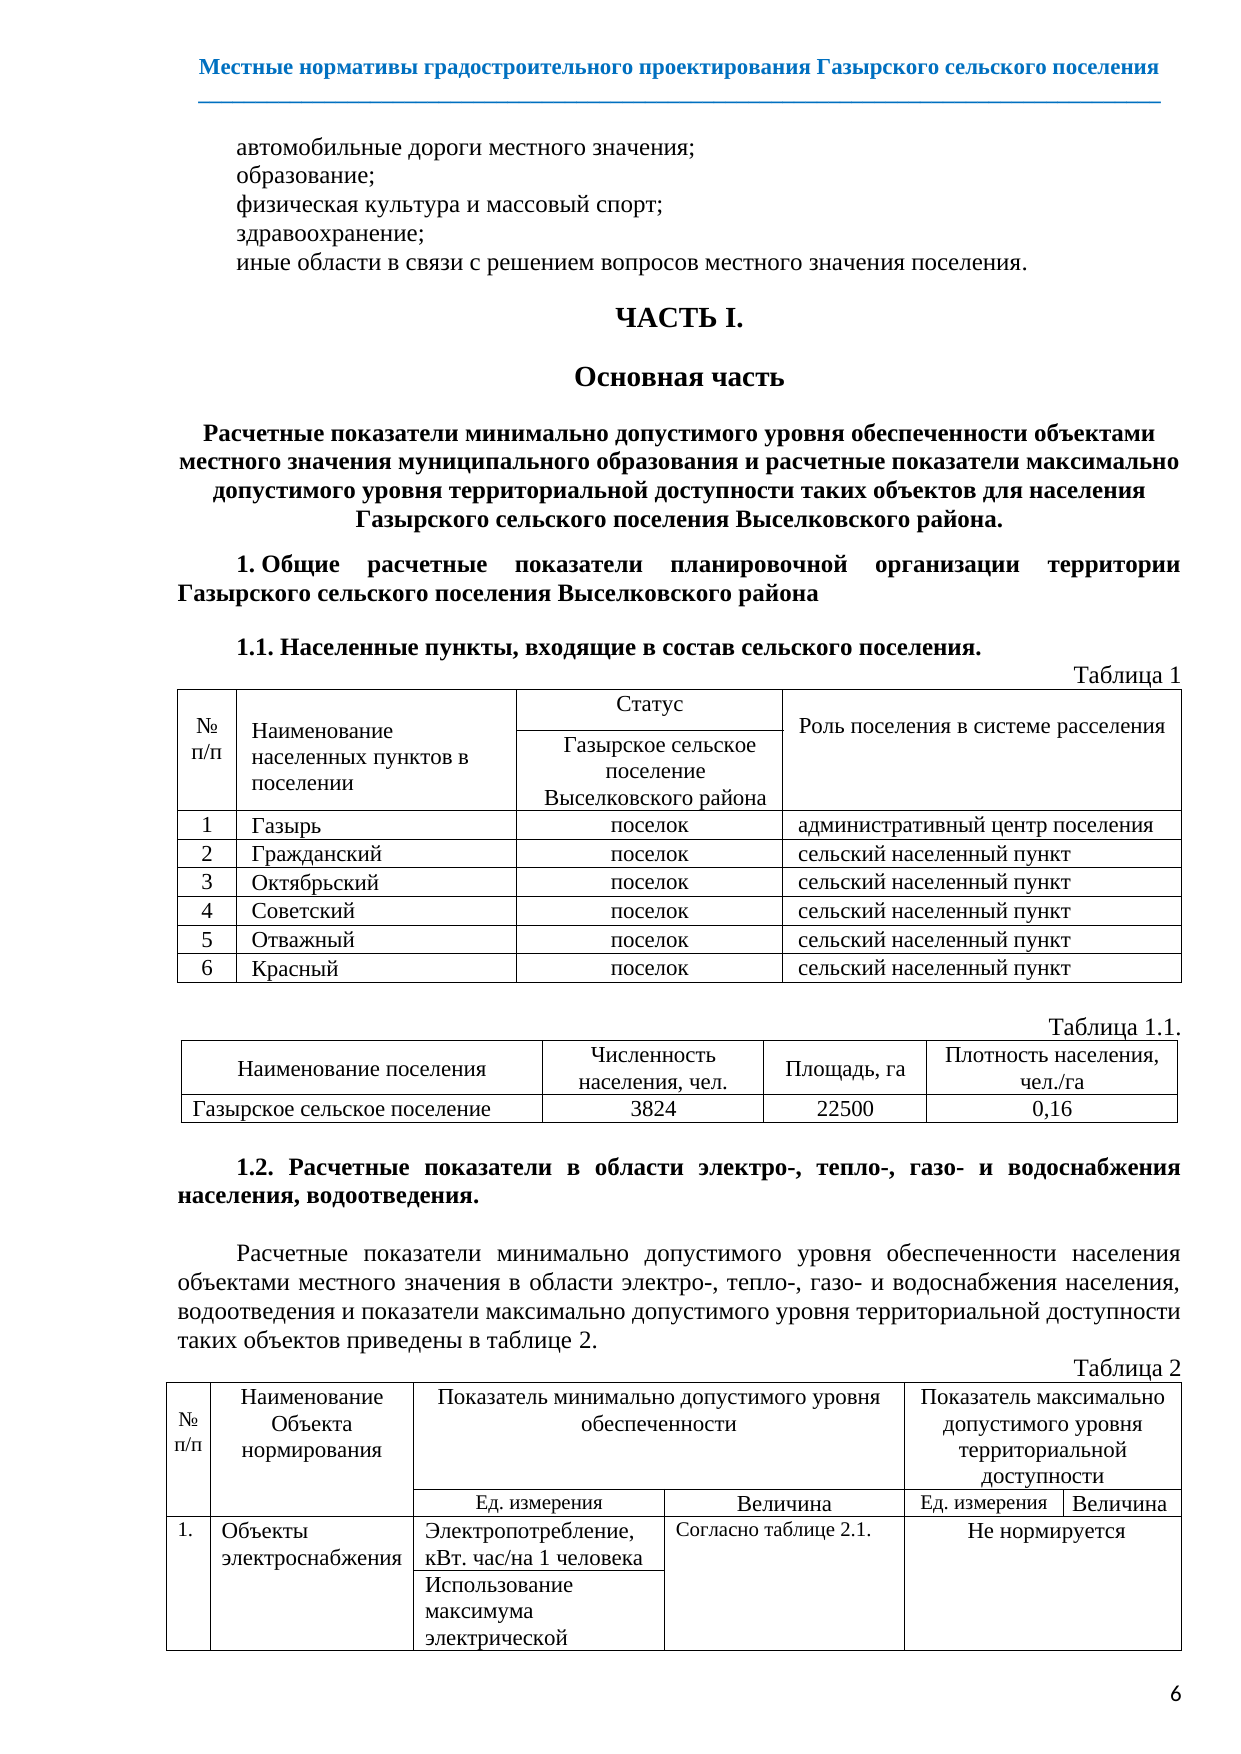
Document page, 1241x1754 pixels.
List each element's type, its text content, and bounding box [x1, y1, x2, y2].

table_cell 4 [178, 897, 236, 924]
table_header Статус [517, 690, 782, 730]
table_cell Ед. измерения [905, 1490, 1063, 1516]
table_cell 3 [178, 868, 236, 896]
text Таблица 1.1. [177, 1012, 1181, 1040]
text физическая культура и массовый спорт; [177, 189, 1181, 218]
text Таблица 1 [177, 661, 1181, 689]
table_cell сельский населенный пункт [783, 926, 1181, 953]
table_header Показатель минимально допустимого уровня обеспеченности [414, 1383, 904, 1489]
table_cell сельский населенный пункт [783, 868, 1181, 896]
text автомобильные дороги местного значения; [177, 132, 1181, 161]
text иные области в связи с решением вопросов местного значения поселения. [177, 247, 1181, 276]
table_cell поселок [517, 926, 782, 953]
table_cell Газырское сельское поселение Выселковского района [517, 731, 782, 810]
table_header Численность населения, чел. [543, 1041, 763, 1094]
table_cell 6 [178, 954, 236, 982]
table_cell Величина [665, 1490, 904, 1516]
table_cell административный центр поселения [783, 811, 1181, 839]
table_cell 2 [178, 840, 236, 867]
table_header Плотность населения, чел./га [927, 1041, 1177, 1094]
table_cell поселок [517, 954, 782, 982]
table_cell 22500 [764, 1095, 926, 1122]
table_header № п/п [178, 690, 236, 810]
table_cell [414, 1571, 664, 1650]
list ЧАСТЬ I. [177, 301, 1181, 334]
table_cell 0,16 [927, 1095, 1177, 1122]
table_cell сельский населенный пункт [783, 840, 1181, 867]
table_cell 1. [167, 1517, 210, 1650]
table_cell поселок [517, 897, 782, 924]
text здравоохранение; [177, 218, 1181, 247]
table_cell 5 [178, 926, 236, 953]
text 1.1. Населенные пункты, входящие в состав сельского поселения. [177, 632, 1181, 661]
table_header Роль поселения в системе расселения [783, 690, 1181, 810]
table_cell Гражданский [237, 840, 516, 867]
table_cell Октябрьский [237, 868, 516, 896]
text образование; [177, 161, 1181, 189]
table_header Наименование Объекта нормирования [211, 1383, 413, 1516]
table_cell сельский населенный пункт [783, 897, 1181, 924]
table_header Наименование поселения [182, 1041, 542, 1094]
table_cell Величина [1064, 1490, 1181, 1516]
table_cell поселок [517, 840, 782, 867]
table_cell Не нормируется [905, 1517, 1181, 1650]
table_header № п/п [167, 1383, 210, 1516]
text 1.2. Расчетные показатели в области электро-, тепло-, газо- и водоснабжения населения, водоотведения. [177, 1152, 1181, 1209]
text Расчетные показатели минимально допустимого уровня обеспеченности населения объектами местного значения в области электро-, тепло-, газо- и водоснабжения населения, водоотведения и показатели максимально допустимого уровня территориальной доступности таких объектов приведены в таблице 2. [177, 1238, 1181, 1353]
table_cell 1 [178, 811, 236, 839]
text Таблица 2 [177, 1353, 1181, 1382]
table_cell 3824 [543, 1095, 763, 1122]
table_cell Отважный [237, 926, 516, 953]
table_cell Объекты электроснабжения [211, 1517, 413, 1650]
text 1. Общие расчетные показатели планировочной организации территории Газырского сельского поселения Выселковского района [177, 549, 1181, 607]
table_cell Согласно таблице 2.1. [665, 1517, 904, 1650]
table_header Показатель максимально допустимого уровня территориальной доступности [905, 1383, 1181, 1489]
table_cell Газырь [237, 811, 516, 839]
table_cell поселок [517, 868, 782, 896]
table_cell сельский населенный пункт [783, 954, 1181, 982]
table_header Наименование населенных пунктов в поселении [237, 690, 516, 810]
table_header Площадь, га [764, 1041, 926, 1094]
table_cell Советский [237, 897, 516, 924]
table_cell Газырское сельское поселение [182, 1095, 542, 1122]
text Основная часть [177, 359, 1181, 393]
table_cell Ед. измерения [414, 1490, 664, 1516]
table_cell Красный [237, 954, 516, 982]
table_cell Электропотребление, кВт. час/на 1 человека [414, 1517, 664, 1570]
table_cell поселок [517, 811, 782, 839]
text Расчетные показатели минимально допустимого уровня обеспеченности объектами местного значения муниципального образования и расчетные показатели максимально допустимого уровня территориальной доступности таких объектов для населения Газырского сельского поселения Выселковского района. [177, 418, 1181, 533]
